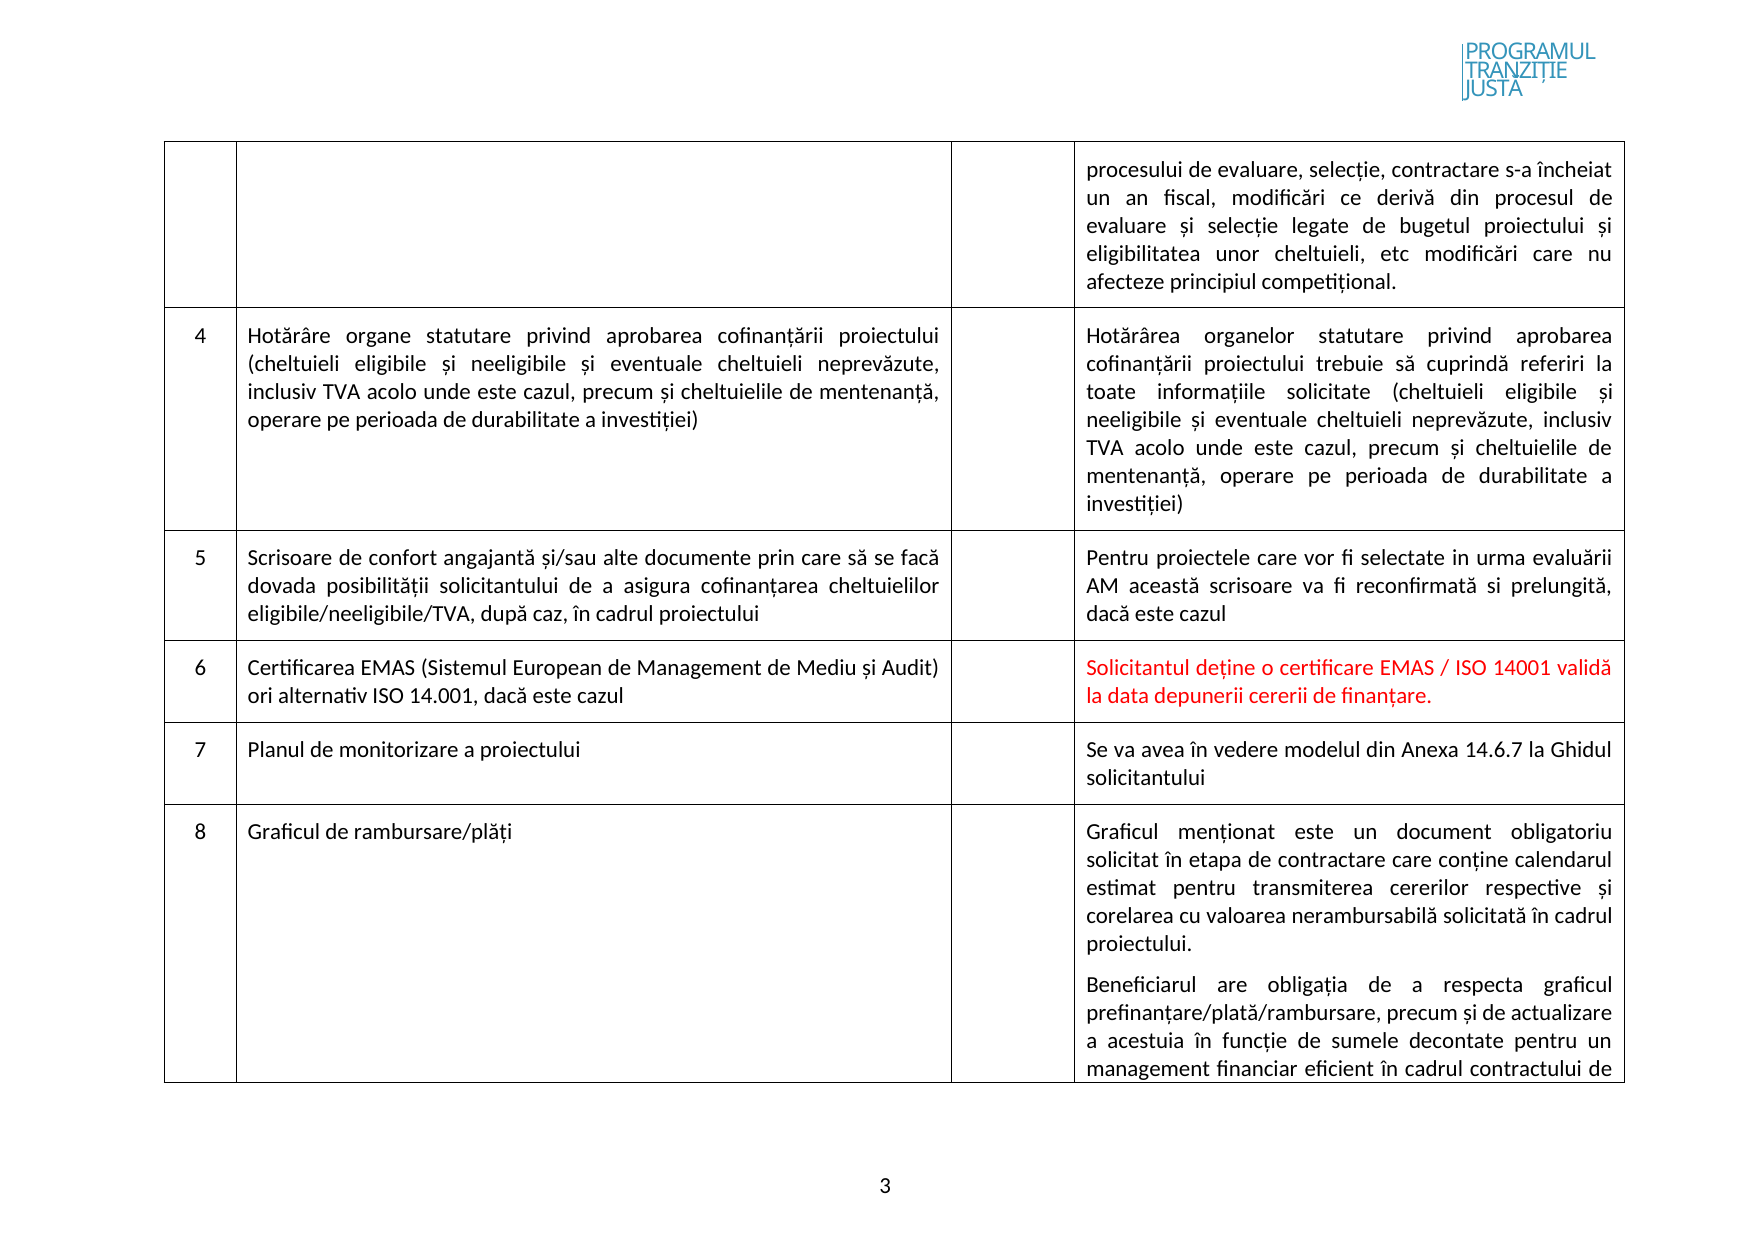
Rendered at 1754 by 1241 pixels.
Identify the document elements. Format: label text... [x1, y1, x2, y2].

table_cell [1075, 805, 1624, 1082]
table_cell Se va avea în vedere modelul din Anexa 14.6.7 la Ghidul solicitantului [1075, 723, 1624, 804]
table_cell 3 [165, 142, 236, 307]
table_cell Scrisoare de confort angajantă și/sau alte documente prin care să se facă dovada posibilității solicitantului de a asigura cofinanțarea cheltuielilor eligibile/neeligibile/TVA, după caz, în cadrul proiectului [237, 531, 951, 639]
table_cell [952, 805, 1074, 1082]
table_cell Pentru proiectele care vor fi selectate in urma evaluării AM această scrisoare va fi reconfirmată si prelungită, dacă este cazul [1075, 531, 1624, 639]
table_cell [952, 641, 1074, 722]
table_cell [237, 805, 951, 1082]
table_cell [952, 531, 1074, 639]
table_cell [237, 142, 951, 307]
table_cell [952, 723, 1074, 804]
table_cell Certificarea EMAS (Sistemul European de Management de Mediu și Audit) ori alternativ ISO 14.001, dacă este cazul [237, 641, 951, 722]
table_cell Solicitantul deține o certificare EMAS / ISO 14001 validă la data depunerii cererii de finanțare. [1075, 641, 1624, 722]
table_cell 8 [165, 805, 236, 1082]
table_cell [952, 308, 1074, 529]
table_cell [1075, 142, 1624, 307]
table_cell Planul de monitorizare a proiectului [237, 723, 951, 804]
table_cell 7 [165, 723, 236, 804]
table_cell Hotărâre organe statutare privind aprobarea cofinanțării proiectului (cheltuieli eligibile şi neeligibile și eventuale cheltuieli neprevăzute, inclusiv TVA acolo unde este cazul, precum și cheltuielile de mentenanță, operare pe perioada de durabilitate a investiției) [237, 308, 951, 529]
table_cell 4 [165, 308, 236, 529]
table_cell [952, 142, 1074, 307]
table_cell 6 [165, 641, 236, 722]
table_cell 5 [165, 531, 236, 639]
table_cell Hotărârea organelor statutare privind aprobarea cofinanțării proiectului trebuie să cuprindă referiri la toate informațiile solicitate (cheltuieli eligibile şi neeligibile și eventuale cheltuieli neprevăzute, inclusiv TVA acolo unde este cazul, precum și cheltuielile de mentenanță, operare pe perioada de durabilitate a investiției) [1075, 308, 1624, 529]
